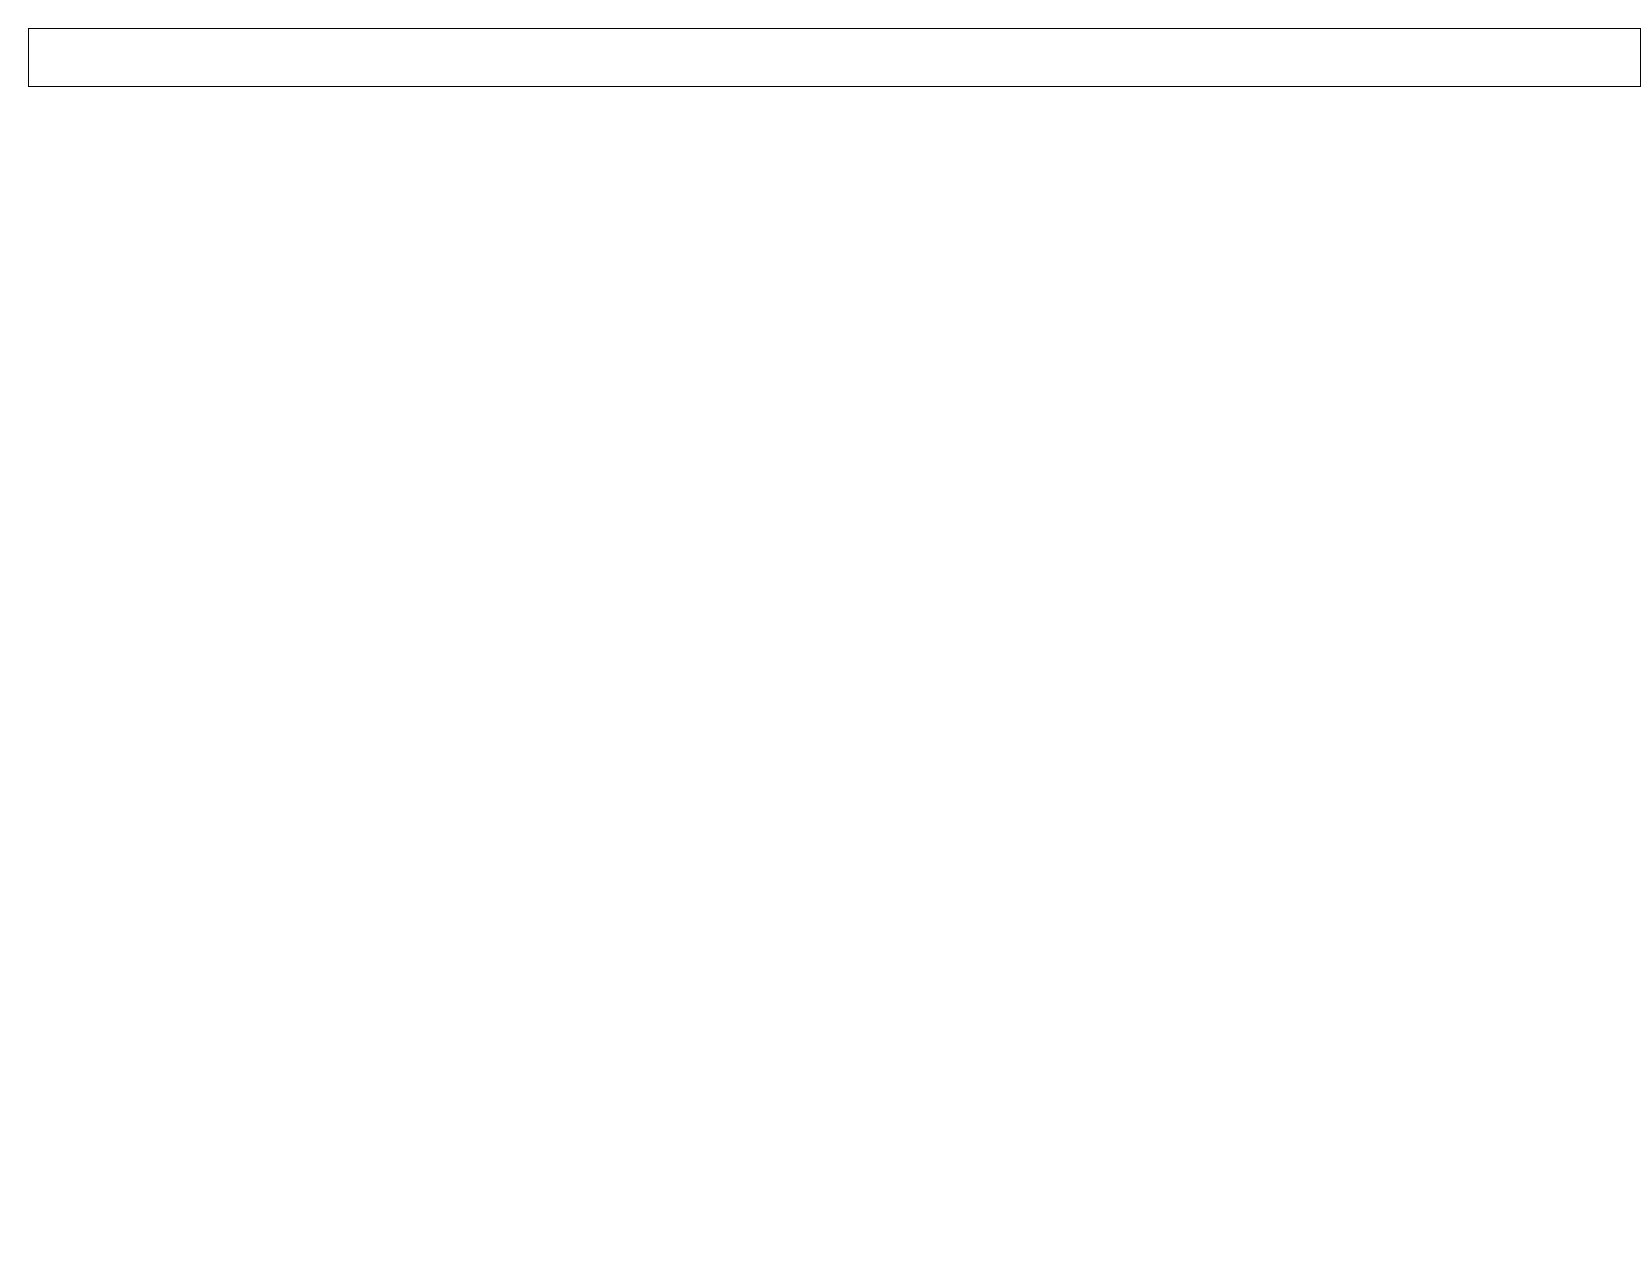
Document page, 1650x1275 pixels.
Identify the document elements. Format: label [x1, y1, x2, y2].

table_cell [29, 29, 1640, 86]
